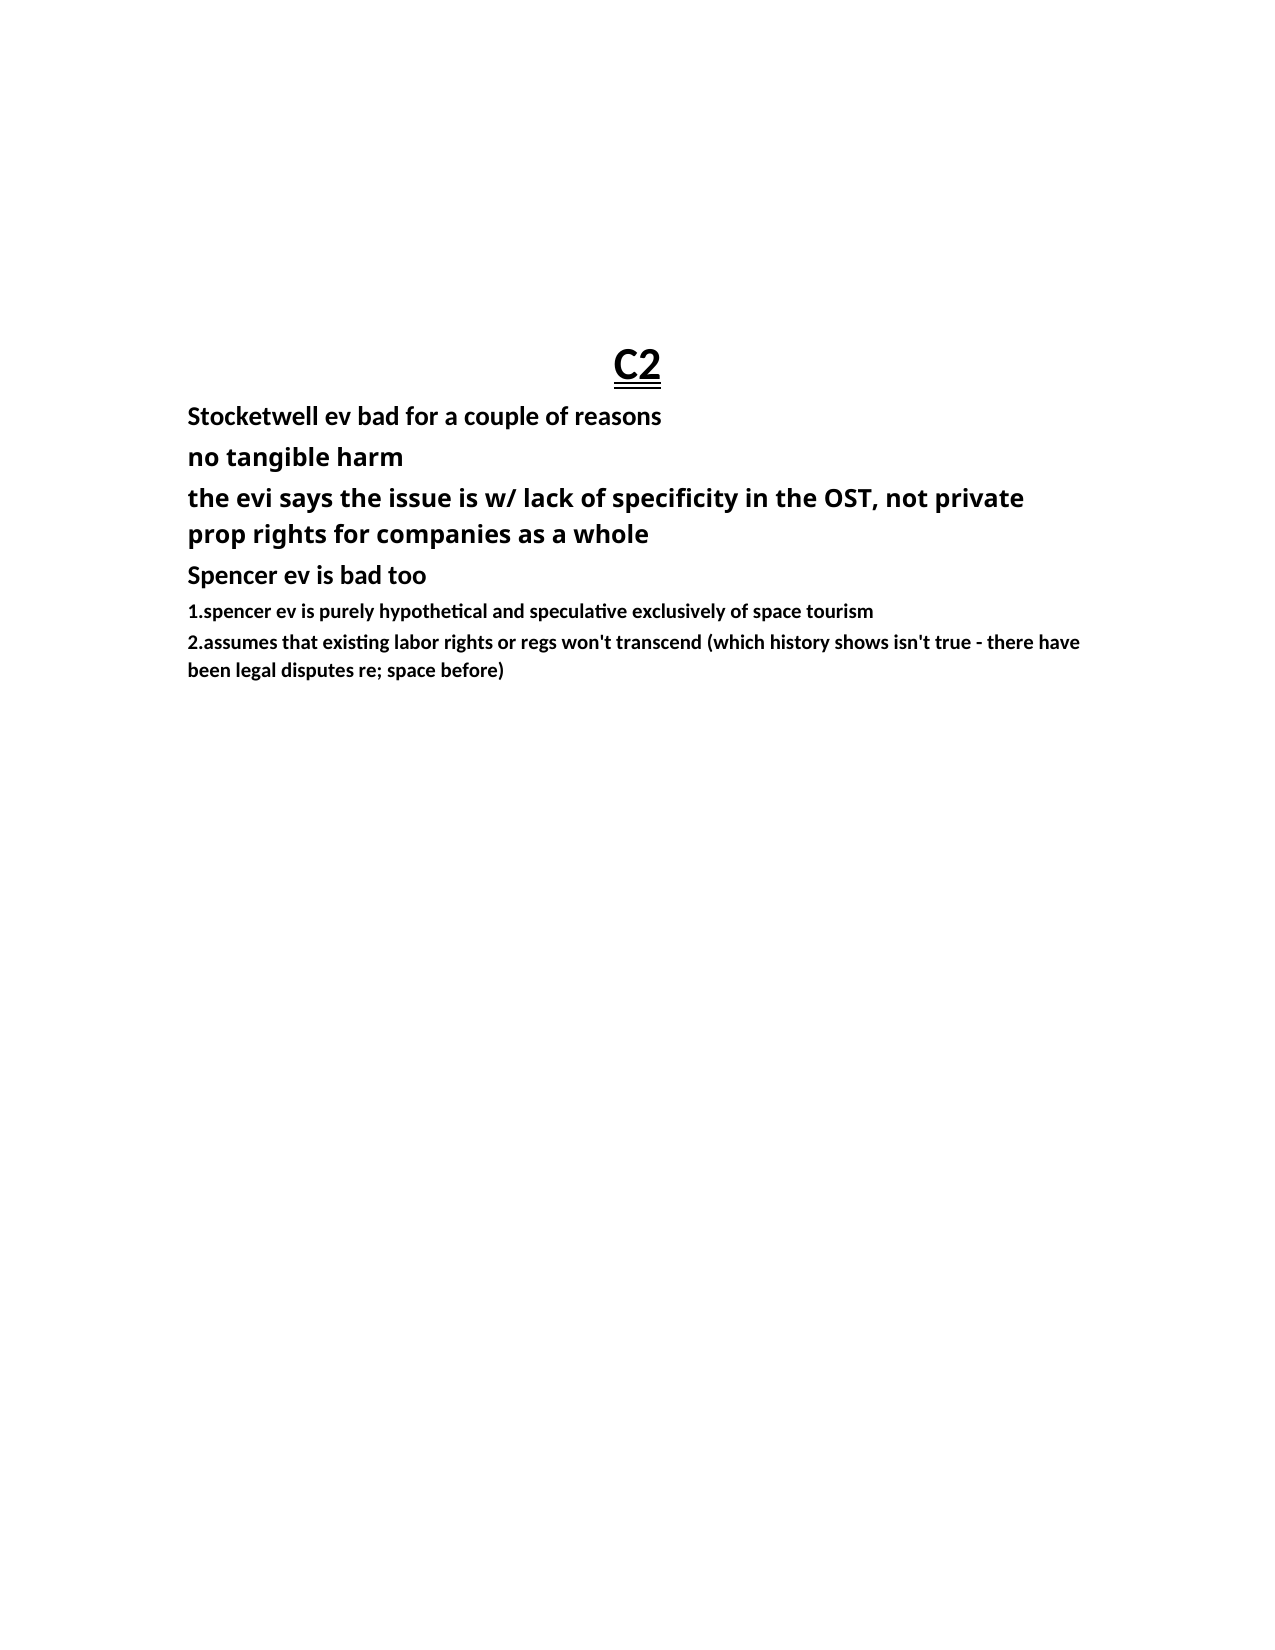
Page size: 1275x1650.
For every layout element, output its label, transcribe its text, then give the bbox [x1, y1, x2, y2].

subtitle the evi says the issue is w/ lack of specificity in the OST, not private prop rights for companies as a whole [187, 480, 1087, 551]
subtitle Spencer ev is bad too [187, 558, 1087, 591]
subtitle C2 [187, 154, 1087, 391]
subtitle no tangible harm [187, 439, 1087, 473]
subtitle Stocketwell ev bad for a couple of reasons [187, 399, 1087, 433]
subtitle 1.spencer ev is purely hypothetical and speculative exclusively of space tourism [187, 598, 1087, 623]
subtitle 2.assumes that existing labor rights or regs won't transcend (which history shows isn't true - there have been legal disputes re; space before) [187, 629, 1087, 682]
